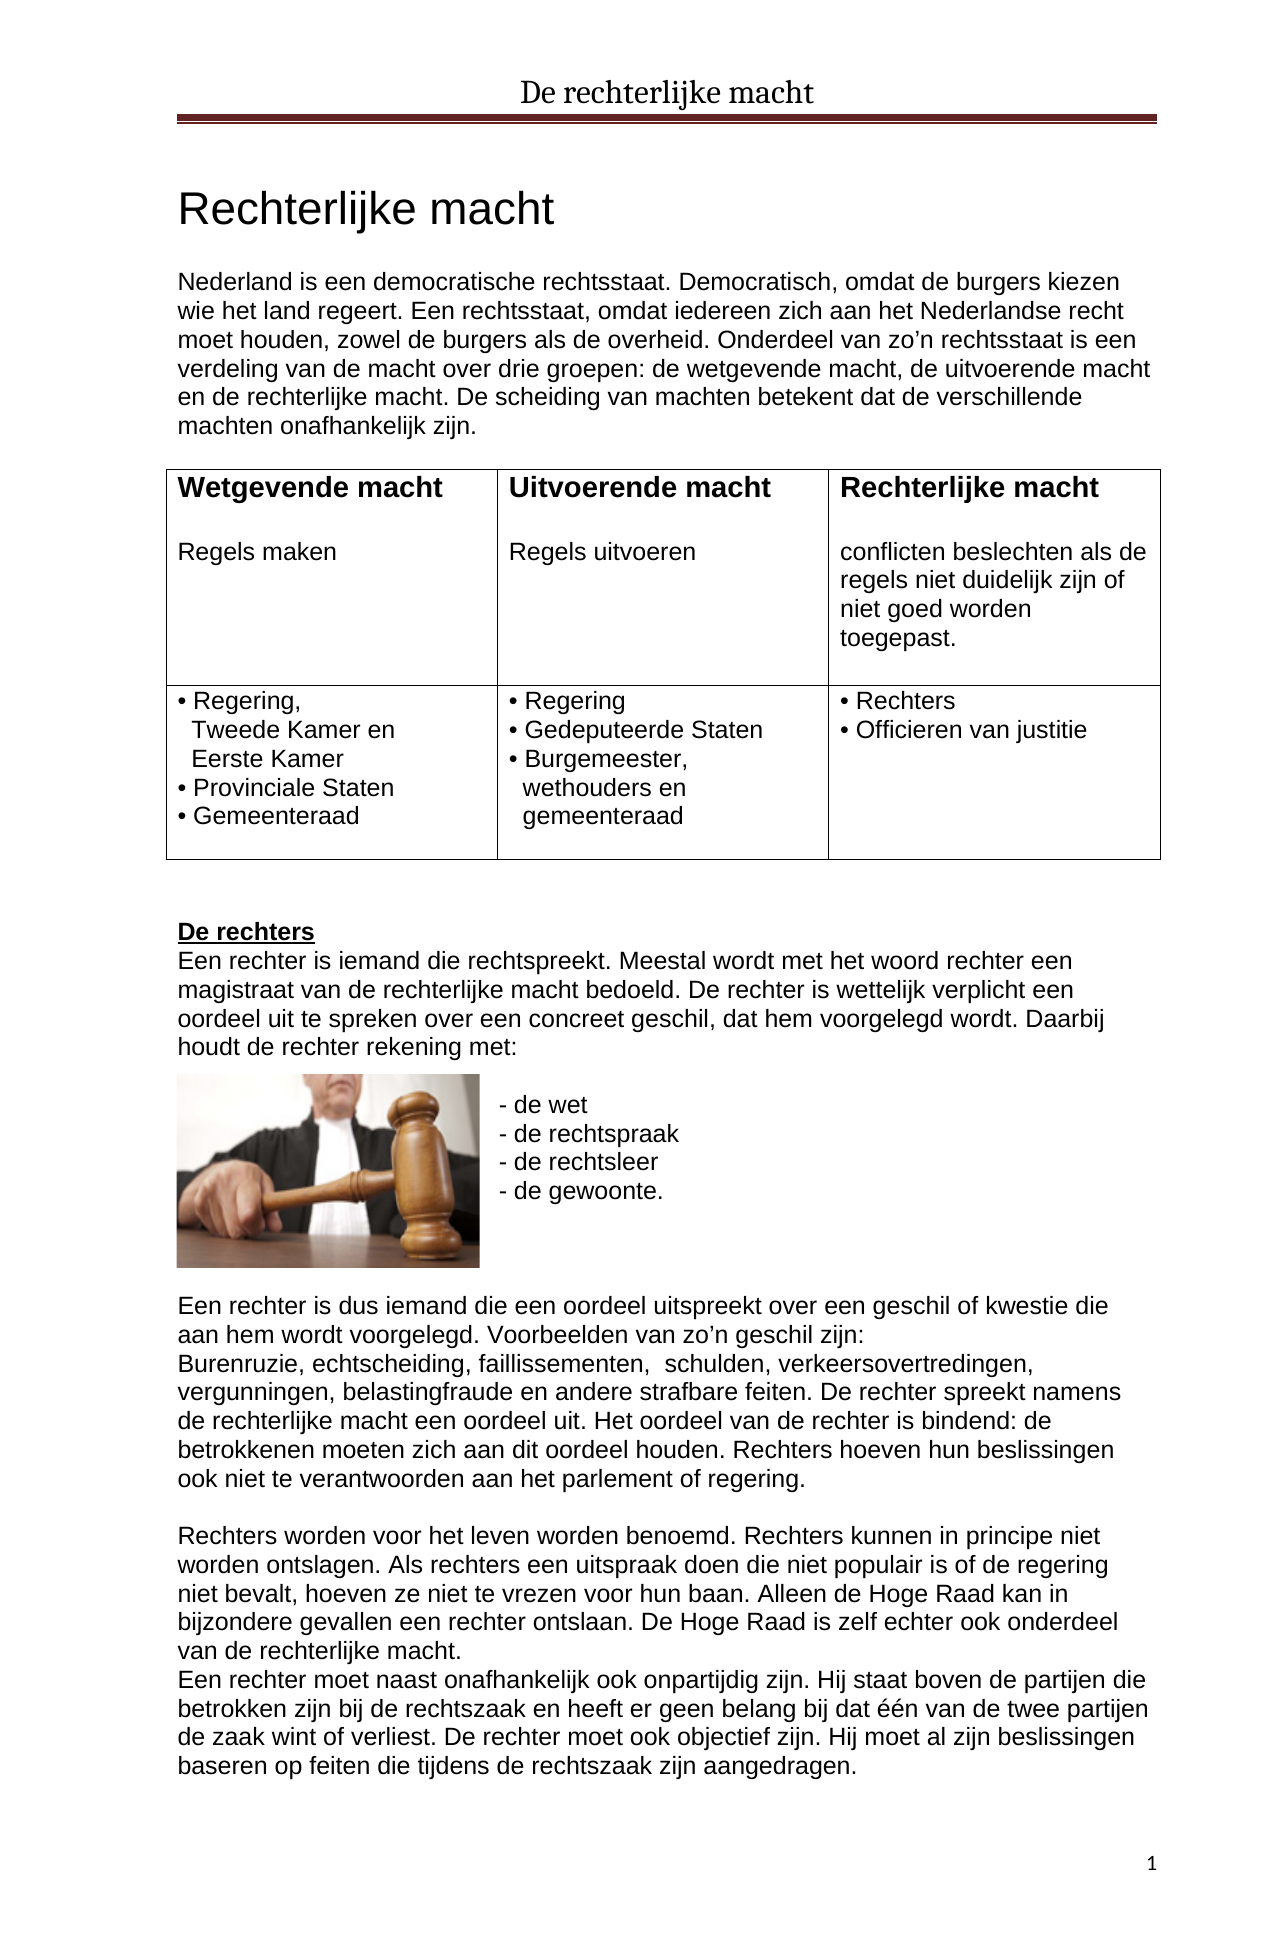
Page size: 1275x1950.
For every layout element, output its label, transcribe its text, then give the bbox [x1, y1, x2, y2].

table_cell • Regering • Gedeputeerde Staten • Burgemeester, wethouders en gemeenteraad [498, 686, 828, 859]
table_header Rechterlijke macht conflicten beslechten als de regels niet duidelijk zijn of niet goed worden toegepast. [829, 470, 1160, 685]
text Burenruzie, echtscheiding, faillissementen, schulden, verkeersovertredingen, vergunningen, belastingfraude en andere strafbare feiten. De rechter spreekt namens de rechterlijke macht een oordeel uit. Het oordeel van de rechter is bindend: de betrokkenen moeten zich aan dit oordeel houden. Rechters hoeven hun beslissingen ook niet te verantwoorden aan het parlement of regering. [177, 1349, 1157, 1492]
text Nederland is een democratische rechtsstaat. Democratisch, omdat de burgers kiezen wie het land regeert. Een rechtsstaat, omdat iedereen zich aan het Nederlandse recht moet houden, zowel de burgers als de overheid. Onderdeel van zo’n rechtsstaat is een verdeling van de macht over drie groepen: de wetgevende macht, de uitvoerende macht en de rechterlijke macht. De scheiding van machten betekent dat de verschillende machten onafhankelijk zijn. [177, 234, 1157, 440]
text Rechterlijke macht [177, 181, 1157, 234]
table_cell • Rechters • Officieren van justitie [829, 686, 1160, 859]
text - de wet [480, 1090, 1157, 1119]
table_header Wetgevende macht Regels maken [167, 470, 497, 685]
text Rechters worden voor het leven worden benoemd. Rechters kunnen in principe niet worden ontslagen. Als rechters een uitspraak doen die niet populair is of de regering niet bevalt, hoeven ze niet te vrezen voor hun baan. Alleen de Hoge Raad kan in bijzondere gevallen een rechter ontslaan. De Hoge Raad is zelf echter ook onderdeel van de rechterlijke macht. [177, 1521, 1157, 1665]
text - de rechtspraak - de rechtsleer [480, 1119, 1157, 1176]
text De rechters Een rechter is iemand die rechtspreekt. Meestal wordt met het woord rechter een magistraat van de rechterlijke macht bedoeld. De rechter is wettelijk verplicht een oordeel uit te spreken over een concreet geschil, dat hem voorgelegd wordt. Daarbij houdt de rechter rekening met: [177, 917, 1157, 1061]
table_header Uitvoerende macht Regels uitvoeren [498, 470, 828, 685]
text - de gewoonte. [480, 1176, 1157, 1205]
table_cell • Regering, Tweede Kamer en Eerste Kamer • Provinciale Staten • Gemeenteraad [167, 686, 497, 859]
text Een rechter moet naast onafhankelijk ook onpartijdig zijn. Hij staat boven de partijen die betrokken zijn bij de rechtszaak en heeft er geen belang bij dat één van de twee partijen de zaak wint of verliest. De rechter moet ook objectief zijn. Hij moet al zijn beslissingen baseren op feiten die tijdens de rechtszaak zijn aangedragen. [177, 1665, 1157, 1780]
picture [176, 1074, 480, 1268]
text Een rechter is dus iemand die een oordeel uitspreekt over een geschil of kwestie die aan hem wordt voorgelegd. Voorbeelden van zo’n geschil zijn: [177, 1291, 1157, 1349]
